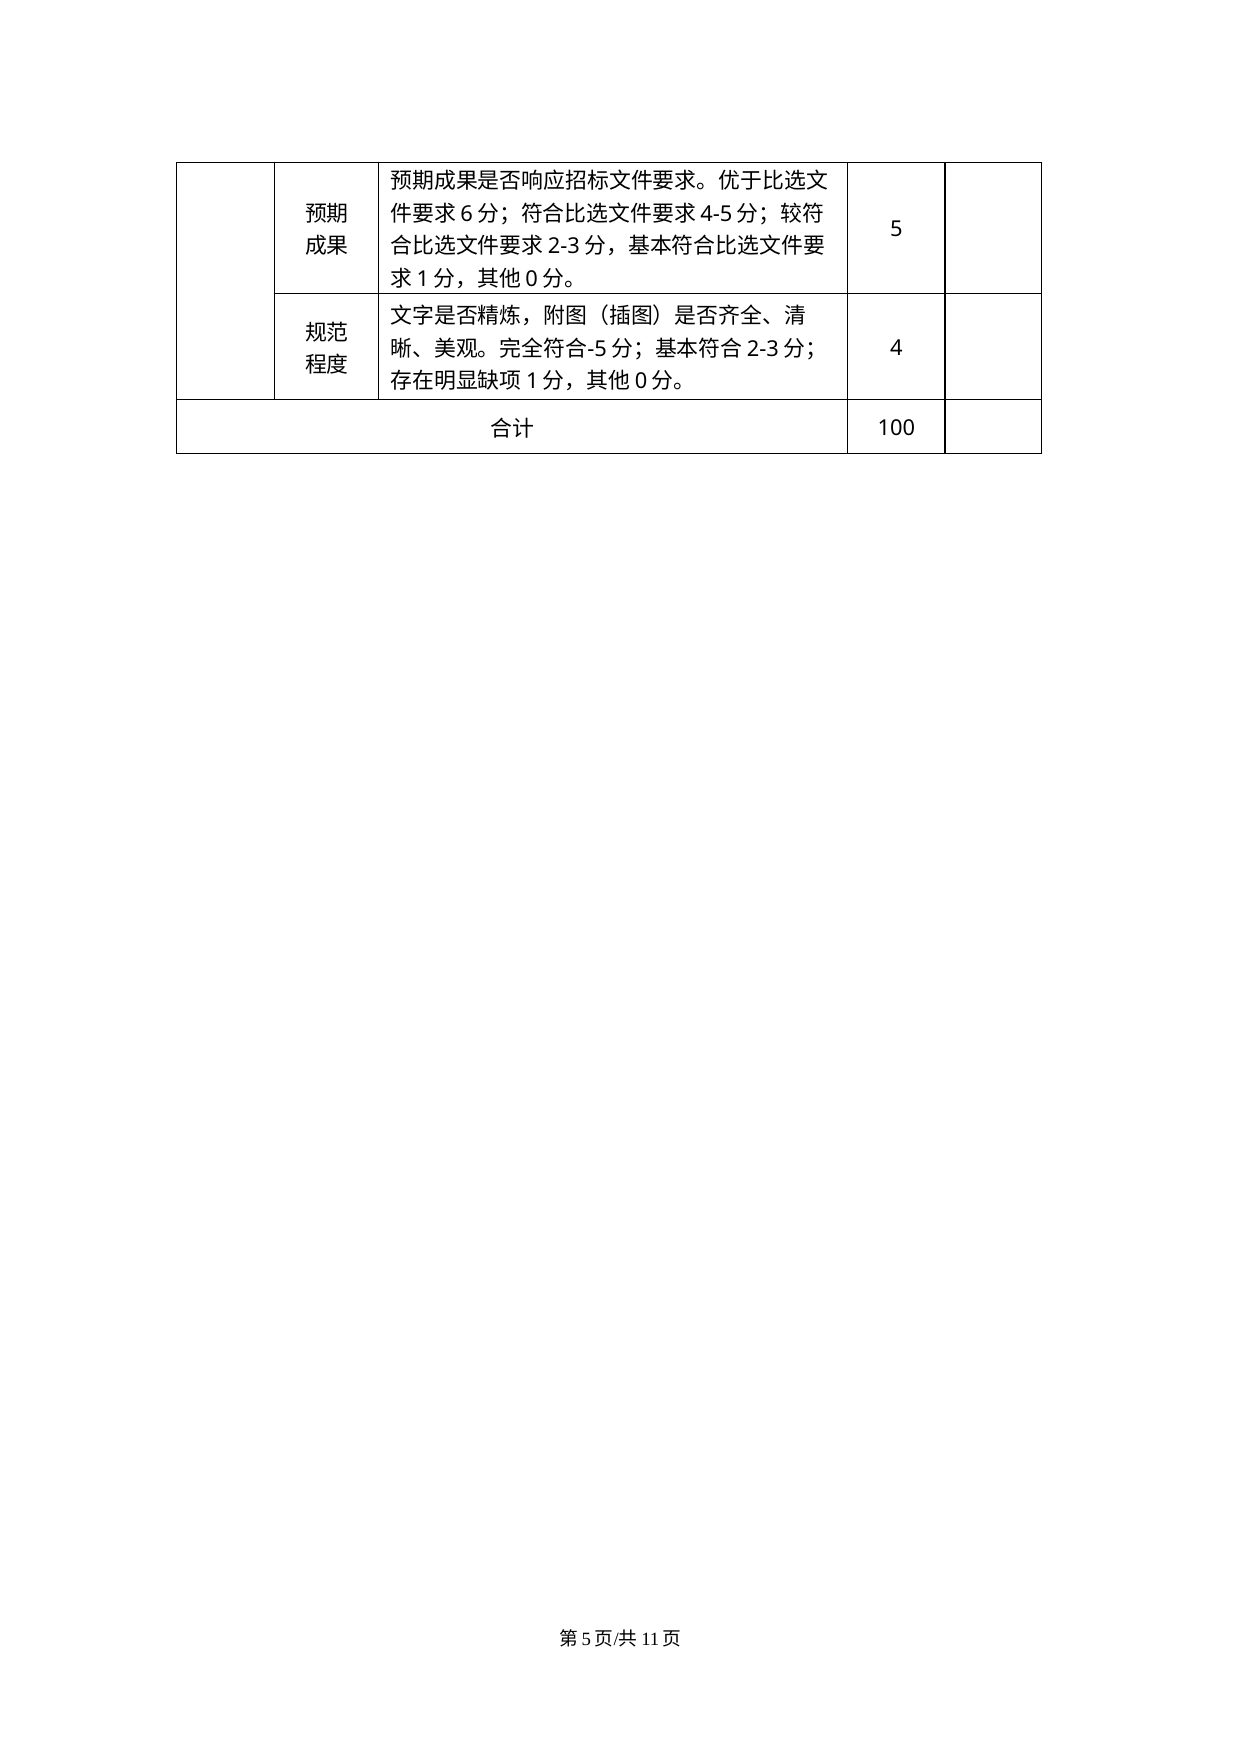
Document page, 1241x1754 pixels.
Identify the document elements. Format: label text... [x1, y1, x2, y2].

table_cell 预期 成果 [275, 163, 378, 293]
table_cell [946, 163, 1041, 293]
table_cell 100 [848, 400, 944, 452]
table_cell 文字是否精炼，附图（插图）是否齐全、清晰、美观。完全符合-5分；基本符合2-3分；存在明显缺项1分，其他0分。 [379, 294, 847, 399]
table_cell [946, 294, 1041, 399]
table_cell [946, 400, 1041, 452]
table_cell 预期成果是否响应招标文件要求。优于比选文件要求6分；符合比选文件要求4-5分；较符合比选文件要求2-3分，基本符合比选文件要求1分，其他0分。 [379, 163, 847, 293]
table_cell 合计 [177, 400, 847, 452]
table_cell 4 [848, 294, 944, 399]
table_cell 规范 程度 [275, 294, 378, 399]
table_cell 5 [848, 163, 944, 293]
